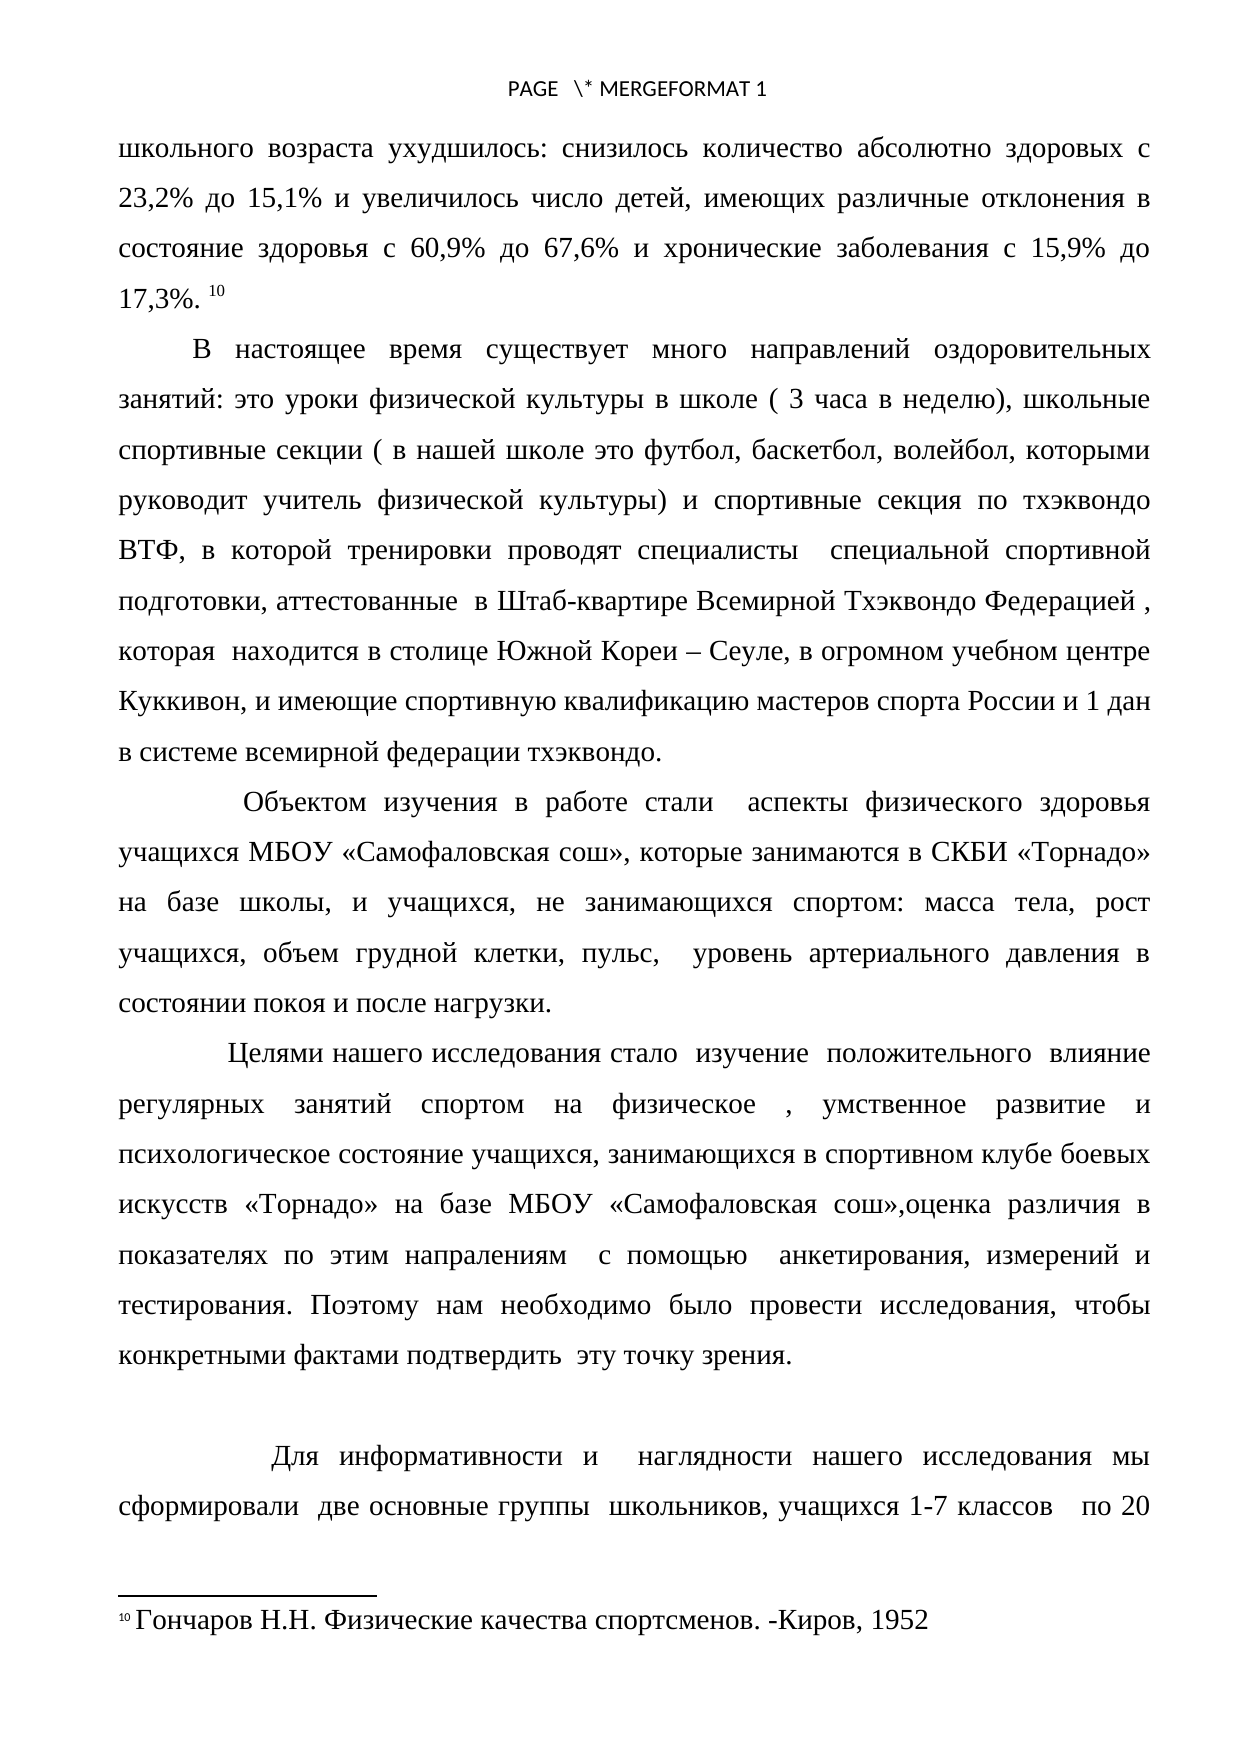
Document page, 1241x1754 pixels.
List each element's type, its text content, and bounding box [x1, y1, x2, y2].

text Целями нашего исследования стало изучение положительного влияние регулярных занятий спортом на физическое , умственное развитие и психологическое состояние учащихся, занимающихся в спортивном клубе боевых искусств «Торнадо» на базе МБОУ «Самофаловская сош»,оценка различия в показателях по этим напралениям с помощью анкетирования, измерений и тестирования. Поэтому нам необходимо было провести исследования, чтобы конкретными фактами подтвердить эту точку зрения. [118, 1036, 1152, 1371]
text В настоящее время существует много направлений оздоровительных занятий: это уроки физической культуры в школе ( 3 часа в неделю), школьные спортивные секции ( в нашей школе это футбол, баскетбол, волейбол, которыми руководит учитель физической культуры) и спортивные секция по тхэквондо ВТФ, в которой тренировки проводят специалисты специальной спортивной подготовки, аттестованные в Штаб-квартире Всемирной Тхэквондо Федерацией , которая находится в столице Южной Кореи – Сеуле, в огромном учебном центре Куккивон, и имеющие спортивную квалификацию мастеров спорта России и 1 дан в системе всемирной федерации тхэквондо. [118, 331, 1152, 767]
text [118, 1438, 1152, 1522]
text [118, 130, 1152, 314]
text Объектом изучения в работе стали аспекты физического здоровья учащихся МБОУ «Самофаловская сош», которые занимаются в СКБИ «Торнадо» на базе школы, и учащихся, не занимающихся спортом: масса тела, рост учащихся, объем грудной клетки, пульс, уровень артериального давления в состоянии покоя и после нагрузки. [118, 784, 1152, 1019]
